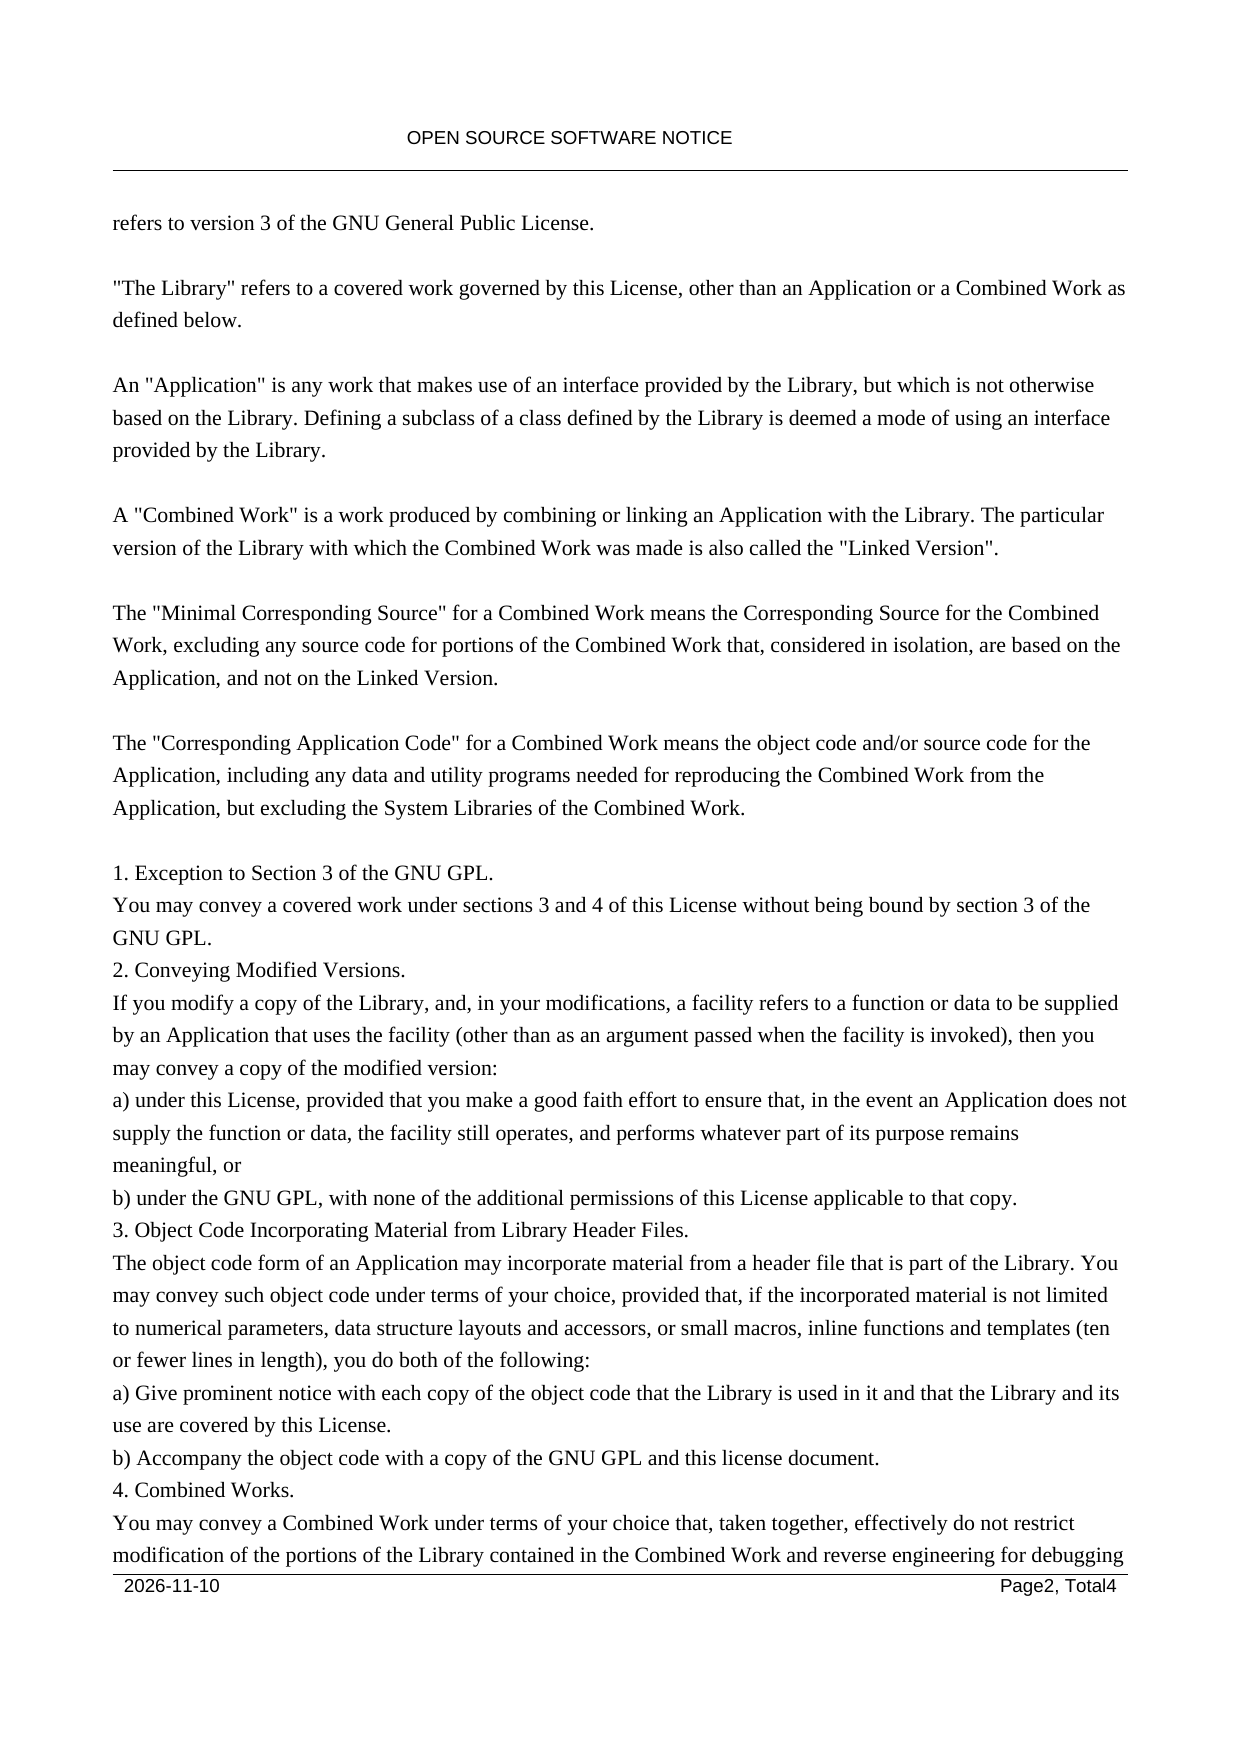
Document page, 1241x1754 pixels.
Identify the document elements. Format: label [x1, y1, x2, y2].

text [112, 206, 1128, 1571]
